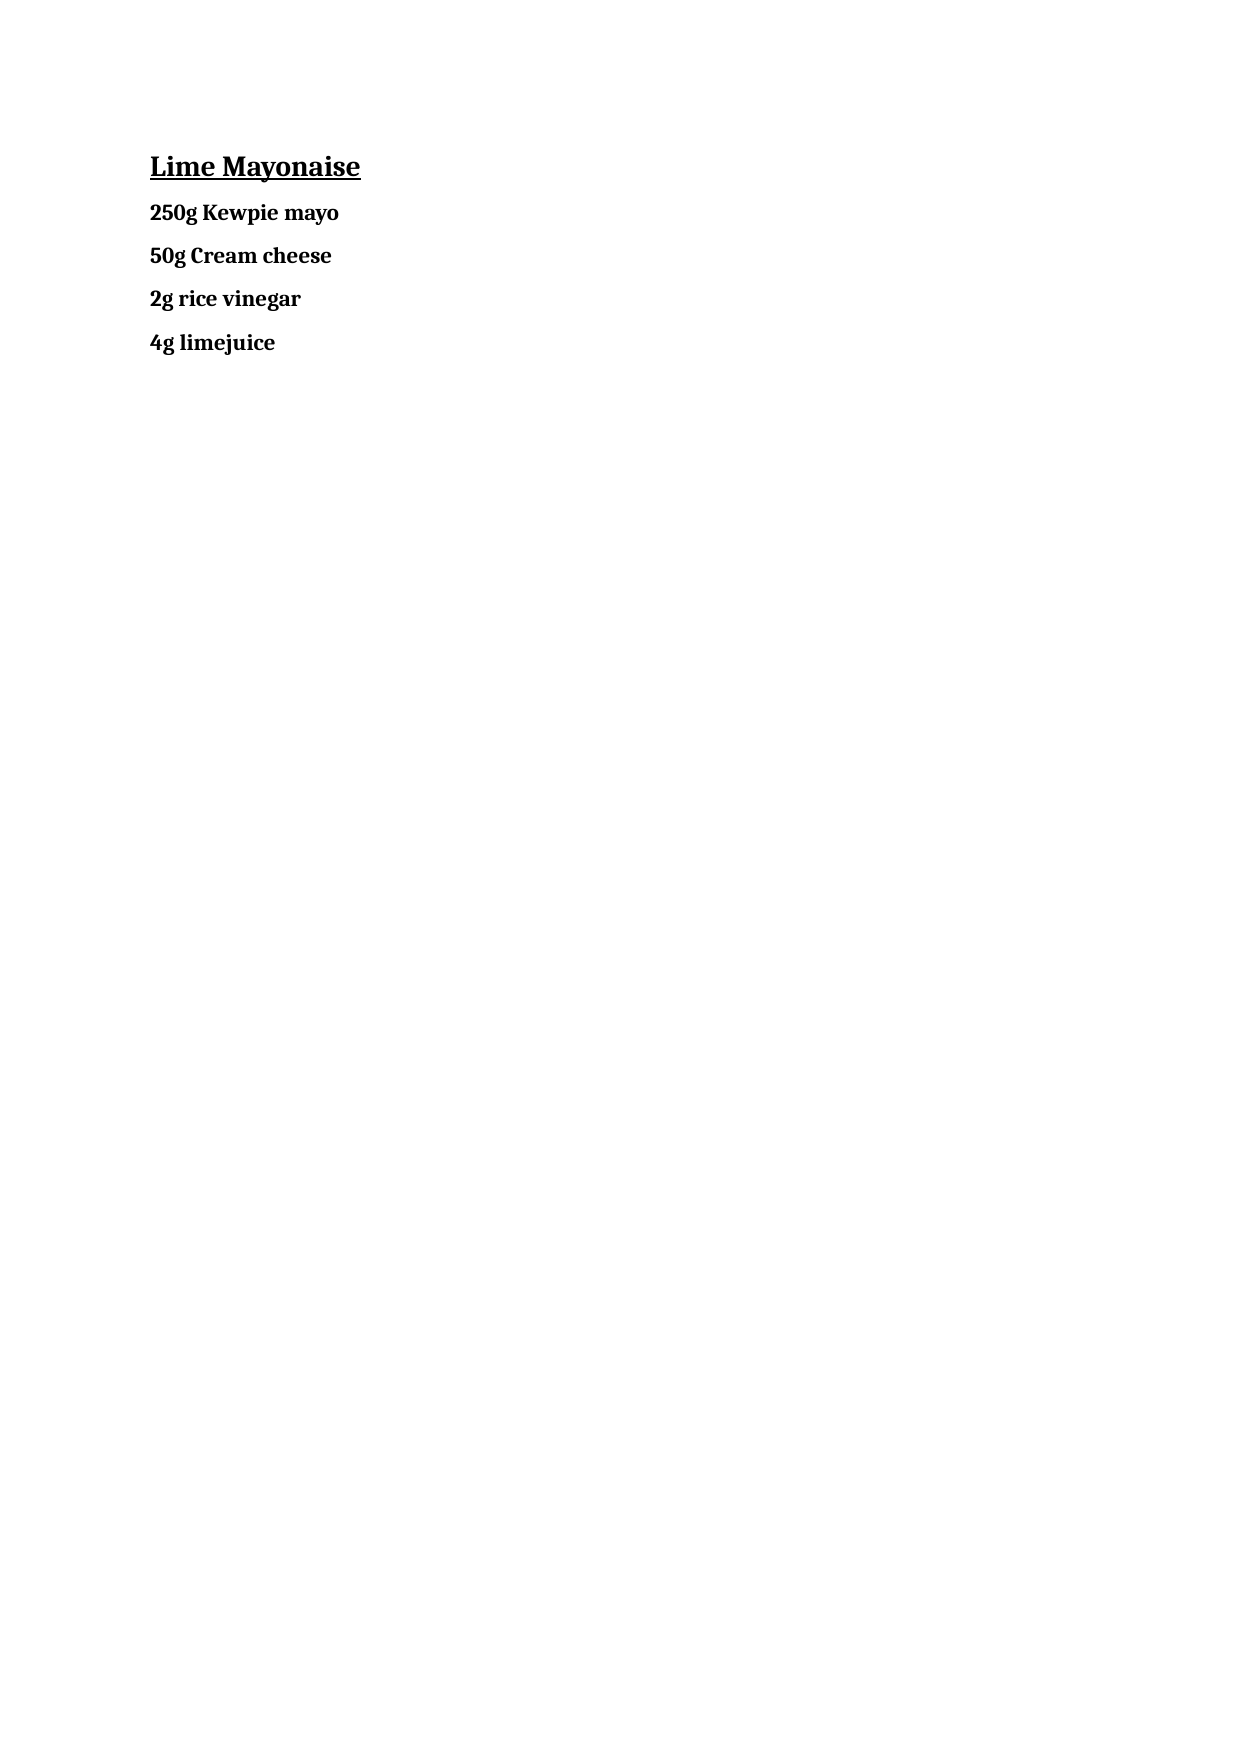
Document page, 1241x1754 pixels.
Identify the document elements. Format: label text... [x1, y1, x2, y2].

text 4g limejuice [150, 329, 1090, 356]
text 250g Kewpie mayo [150, 200, 1090, 227]
text 2g rice vinegar [150, 286, 1090, 313]
text 50g Cream cheese [150, 243, 1090, 269]
text Lime Mayonaise [150, 150, 1090, 183]
